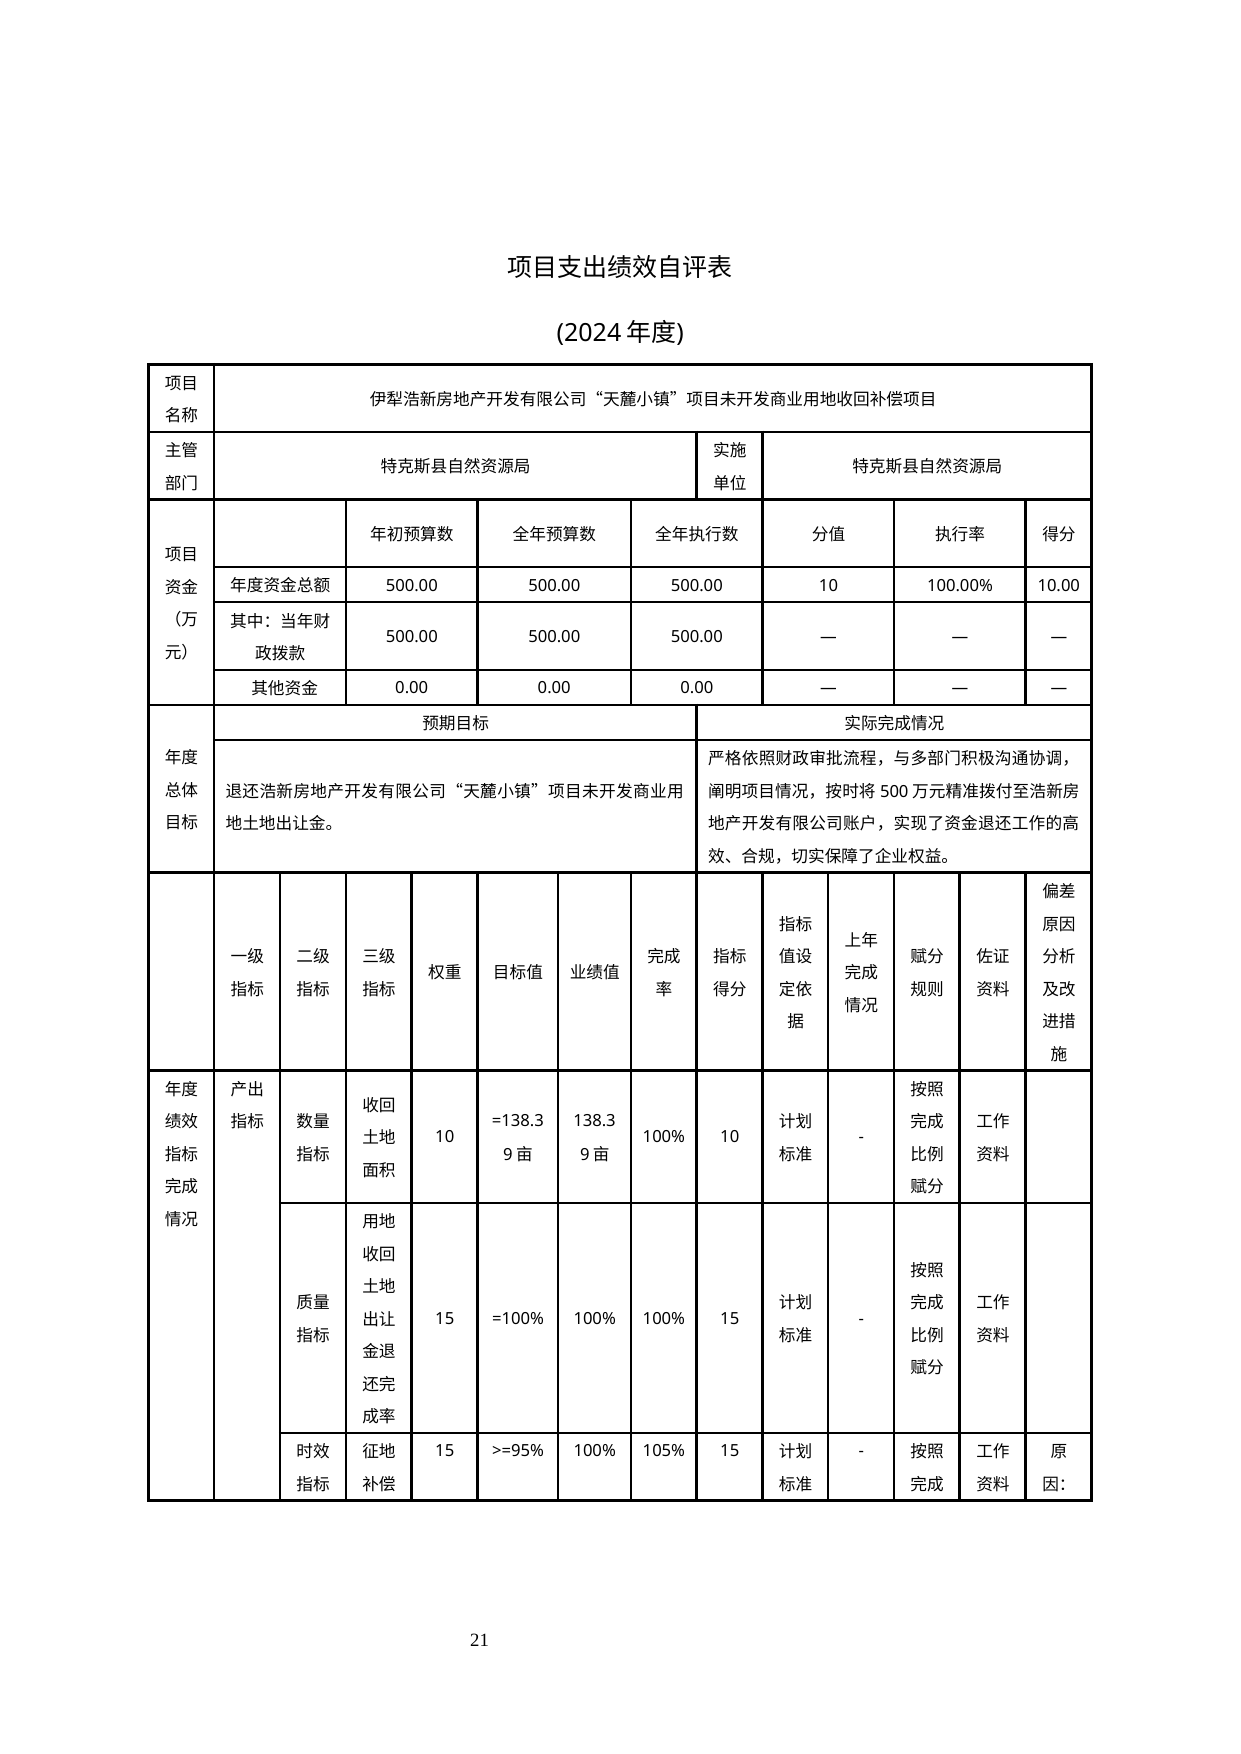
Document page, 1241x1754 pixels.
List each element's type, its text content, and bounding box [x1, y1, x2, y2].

table_cell 产出指标 [215, 1072, 279, 1499]
table_cell 500.00 [479, 603, 630, 668]
table_cell 偏差原因分析及改进措施 [1027, 874, 1090, 1069]
table_cell (2024年度) [148, 298, 1092, 363]
table_cell 年初预算数 [347, 501, 476, 566]
table_cell >=95% [479, 1434, 557, 1499]
table_cell 征地补偿发放及时率 [347, 1434, 410, 1499]
table_cell 0.00 [347, 671, 476, 703]
table_cell — [1027, 603, 1090, 668]
table_cell 业绩值 [559, 874, 630, 1069]
table_cell 得分 [1027, 501, 1090, 566]
table_cell 其他资金 [215, 671, 345, 703]
table_cell 实施单位 [698, 433, 761, 498]
table_cell 0.00 [632, 671, 761, 703]
table_cell 质量指标 [281, 1204, 345, 1432]
table_cell [1027, 1204, 1090, 1432]
table_cell 赋分规则 [895, 874, 958, 1069]
table_cell 15 [413, 1434, 476, 1499]
table_cell 指标值设定依据 [764, 874, 827, 1069]
table_cell 按照完成比例赋分 [895, 1204, 958, 1432]
table_cell 主管部门 [150, 433, 213, 498]
table_cell 计划标准 [764, 1204, 827, 1432]
table_cell — [764, 603, 893, 668]
table_cell 年度资金总额 [215, 568, 345, 601]
table_cell 分值 [764, 501, 893, 566]
table_cell 年度绩效指标完成情况 [150, 1072, 213, 1499]
table_cell 100.00% [895, 568, 1024, 601]
table_cell 项目名称 [150, 366, 213, 431]
table_cell - [829, 1434, 893, 1499]
table_cell 时效指标 [281, 1434, 345, 1499]
table_cell 特克斯县自然资源局 [215, 433, 695, 498]
table_cell 全年预算数 [479, 501, 630, 566]
table_cell — [895, 603, 1024, 668]
table_cell 全年执行数 [632, 501, 761, 566]
table_cell 佐证资料 [961, 874, 1024, 1069]
table_cell 100% [632, 1072, 695, 1201]
table_cell 三级指标 [347, 874, 410, 1069]
table_cell [1027, 1072, 1090, 1201]
table_cell 其中：当年财政拨款 [215, 603, 345, 668]
table_cell 指标得分 [698, 874, 761, 1069]
table_cell 项目资金（万元） [150, 501, 213, 703]
table_cell [150, 874, 213, 1069]
table_cell 执行率 [895, 501, 1024, 566]
table_cell 工作资料 [961, 1204, 1024, 1432]
table_cell 按照完成比例赋分 [895, 1434, 958, 1499]
table_cell =138.39亩 [479, 1072, 557, 1201]
table_cell 10 [764, 568, 893, 601]
table_cell 100% [632, 1204, 695, 1432]
table_cell 0.00 [479, 671, 630, 703]
table_cell 严格依照财政审批流程，与多部门积极沟通协调，阐明项目情况，按时将500万元精准拨付至浩新房地产开发有限公司账户，实现了资金退还工作的高效、合规，切实保障了企业权益。 [698, 741, 1090, 871]
table_cell 100% [559, 1204, 630, 1432]
table_cell 15 [698, 1204, 761, 1432]
table_cell 完成率 [632, 874, 695, 1069]
table_cell 计划标准 [764, 1072, 827, 1201]
table_cell 500.00 [632, 568, 761, 601]
table_cell 目标值 [479, 874, 557, 1069]
table_cell 实际完成情况 [698, 706, 1090, 739]
table_cell 上年完成情况 [829, 874, 893, 1069]
table_cell 工作资料 [961, 1072, 1024, 1201]
table_cell 二级指标 [281, 874, 345, 1069]
table_cell 一级指标 [215, 874, 279, 1069]
table_cell =100% [479, 1204, 557, 1432]
table_cell 10 [413, 1072, 476, 1201]
table_cell 预期目标 [215, 706, 695, 739]
table_cell 500.00 [632, 603, 761, 668]
table_cell 权重 [413, 874, 476, 1069]
table_cell 按照完成比例赋分 [895, 1072, 958, 1201]
table_cell 15 [698, 1434, 761, 1499]
table_cell - [829, 1072, 893, 1201]
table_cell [1027, 1434, 1090, 1499]
table_cell 退还浩新房地产开发有限公司“天麓小镇”项目未开发商业用地土地出让金。 [215, 741, 695, 871]
table_cell 10.00 [1027, 568, 1090, 601]
table_cell 500.00 [347, 603, 476, 668]
table_cell — [1027, 671, 1090, 703]
table_cell 100% [559, 1434, 630, 1499]
table_cell 工作资料 [961, 1434, 1024, 1499]
table_cell 年度总体目标 [150, 706, 213, 871]
table_cell 数量指标 [281, 1072, 345, 1201]
table_cell 收回土地面积 [347, 1072, 410, 1201]
table_cell 伊犁浩新房地产开发有限公司“天麓小镇”项目未开发商业用地收回补偿项目 [215, 366, 1090, 431]
table_cell 15 [413, 1204, 476, 1432]
table_cell 计划标准 [764, 1434, 827, 1499]
table_cell 138.39亩 [559, 1072, 630, 1201]
table_cell 10 [698, 1072, 761, 1201]
table_cell 特克斯县自然资源局 [764, 433, 1090, 498]
table_cell 105% [632, 1434, 695, 1499]
table_cell [215, 501, 345, 566]
table_cell 500.00 [479, 568, 630, 601]
table_cell 500.00 [347, 568, 476, 601]
table_cell - [829, 1204, 893, 1432]
table_cell — [895, 671, 1024, 703]
table_cell 用地收回土地出让金退还完成率 [347, 1204, 410, 1432]
table_header 项目支出绩效自评表 [148, 233, 1092, 298]
table_cell — [764, 671, 893, 703]
